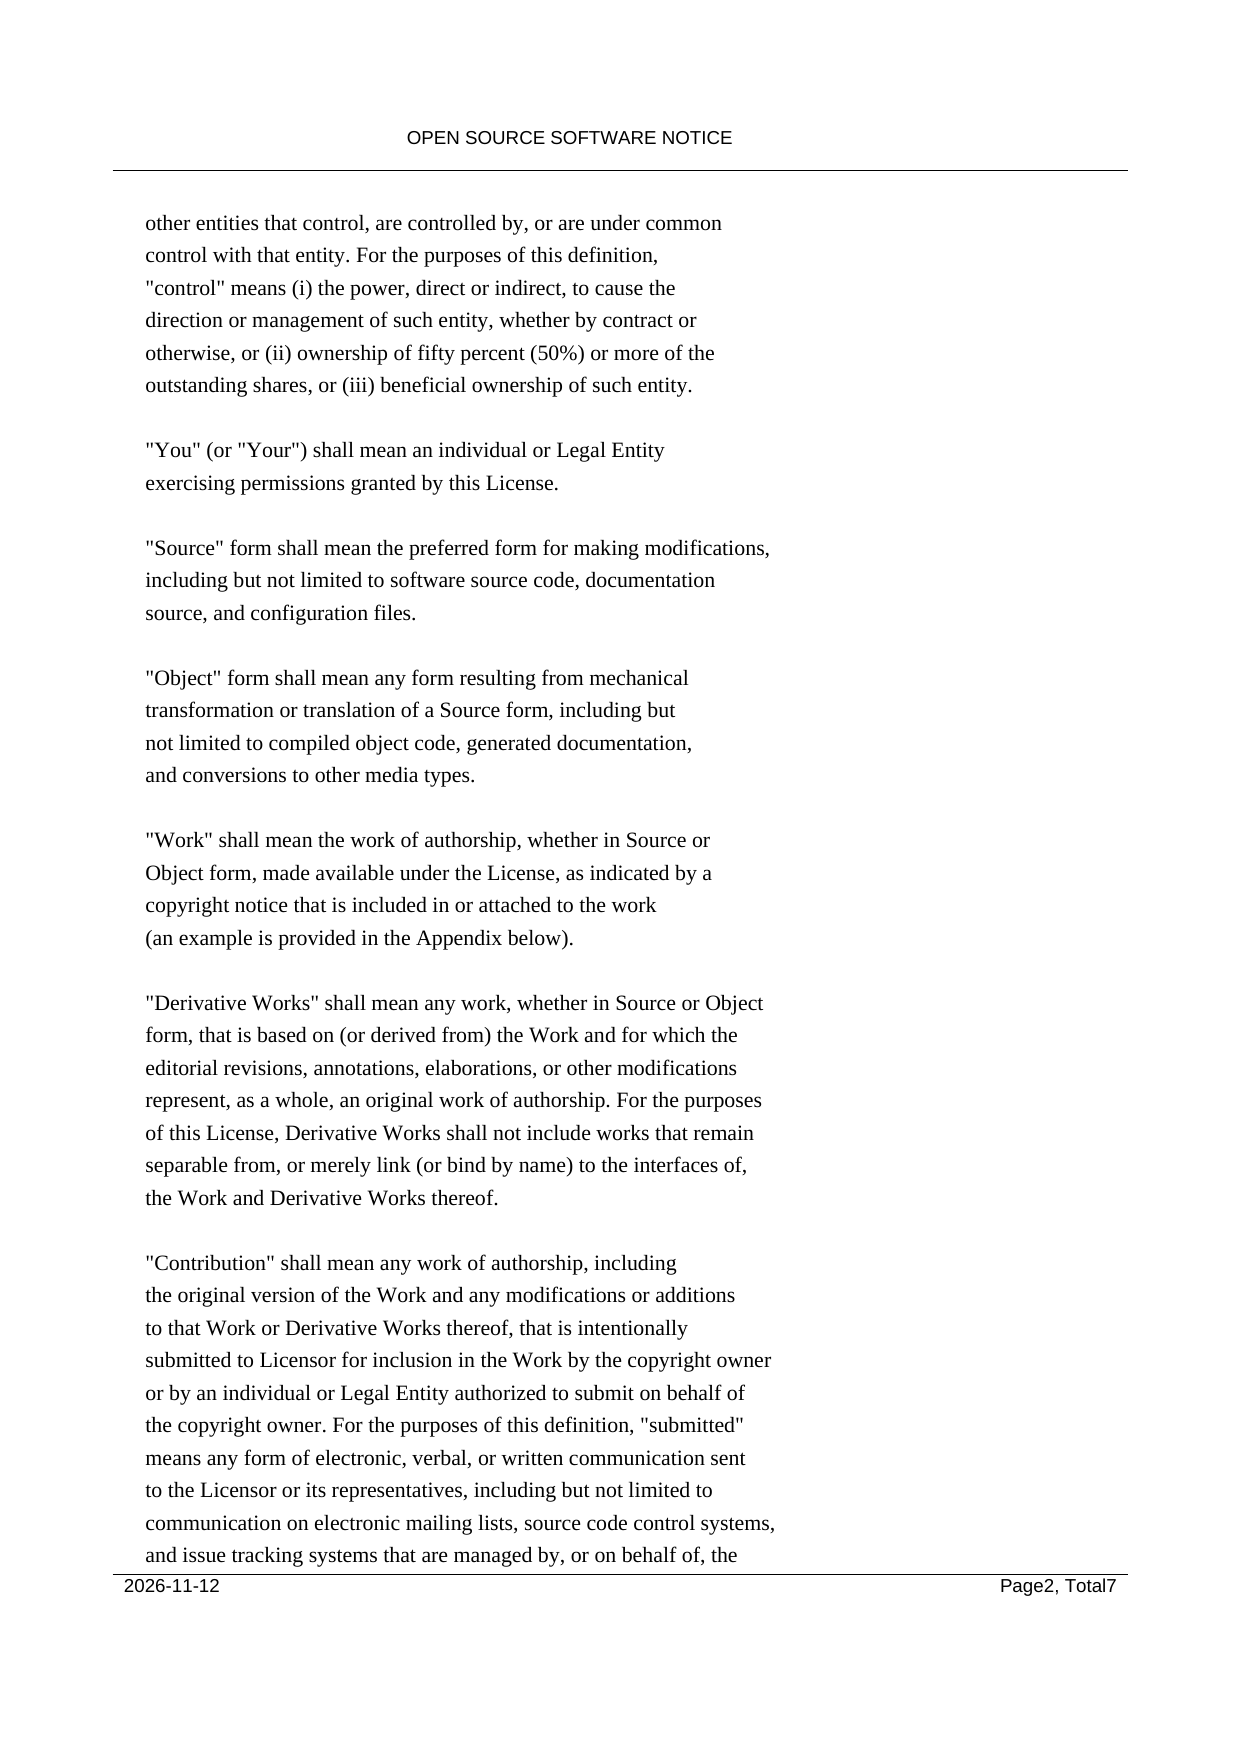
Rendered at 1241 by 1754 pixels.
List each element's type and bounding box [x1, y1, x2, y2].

text [112, 206, 1128, 1571]
